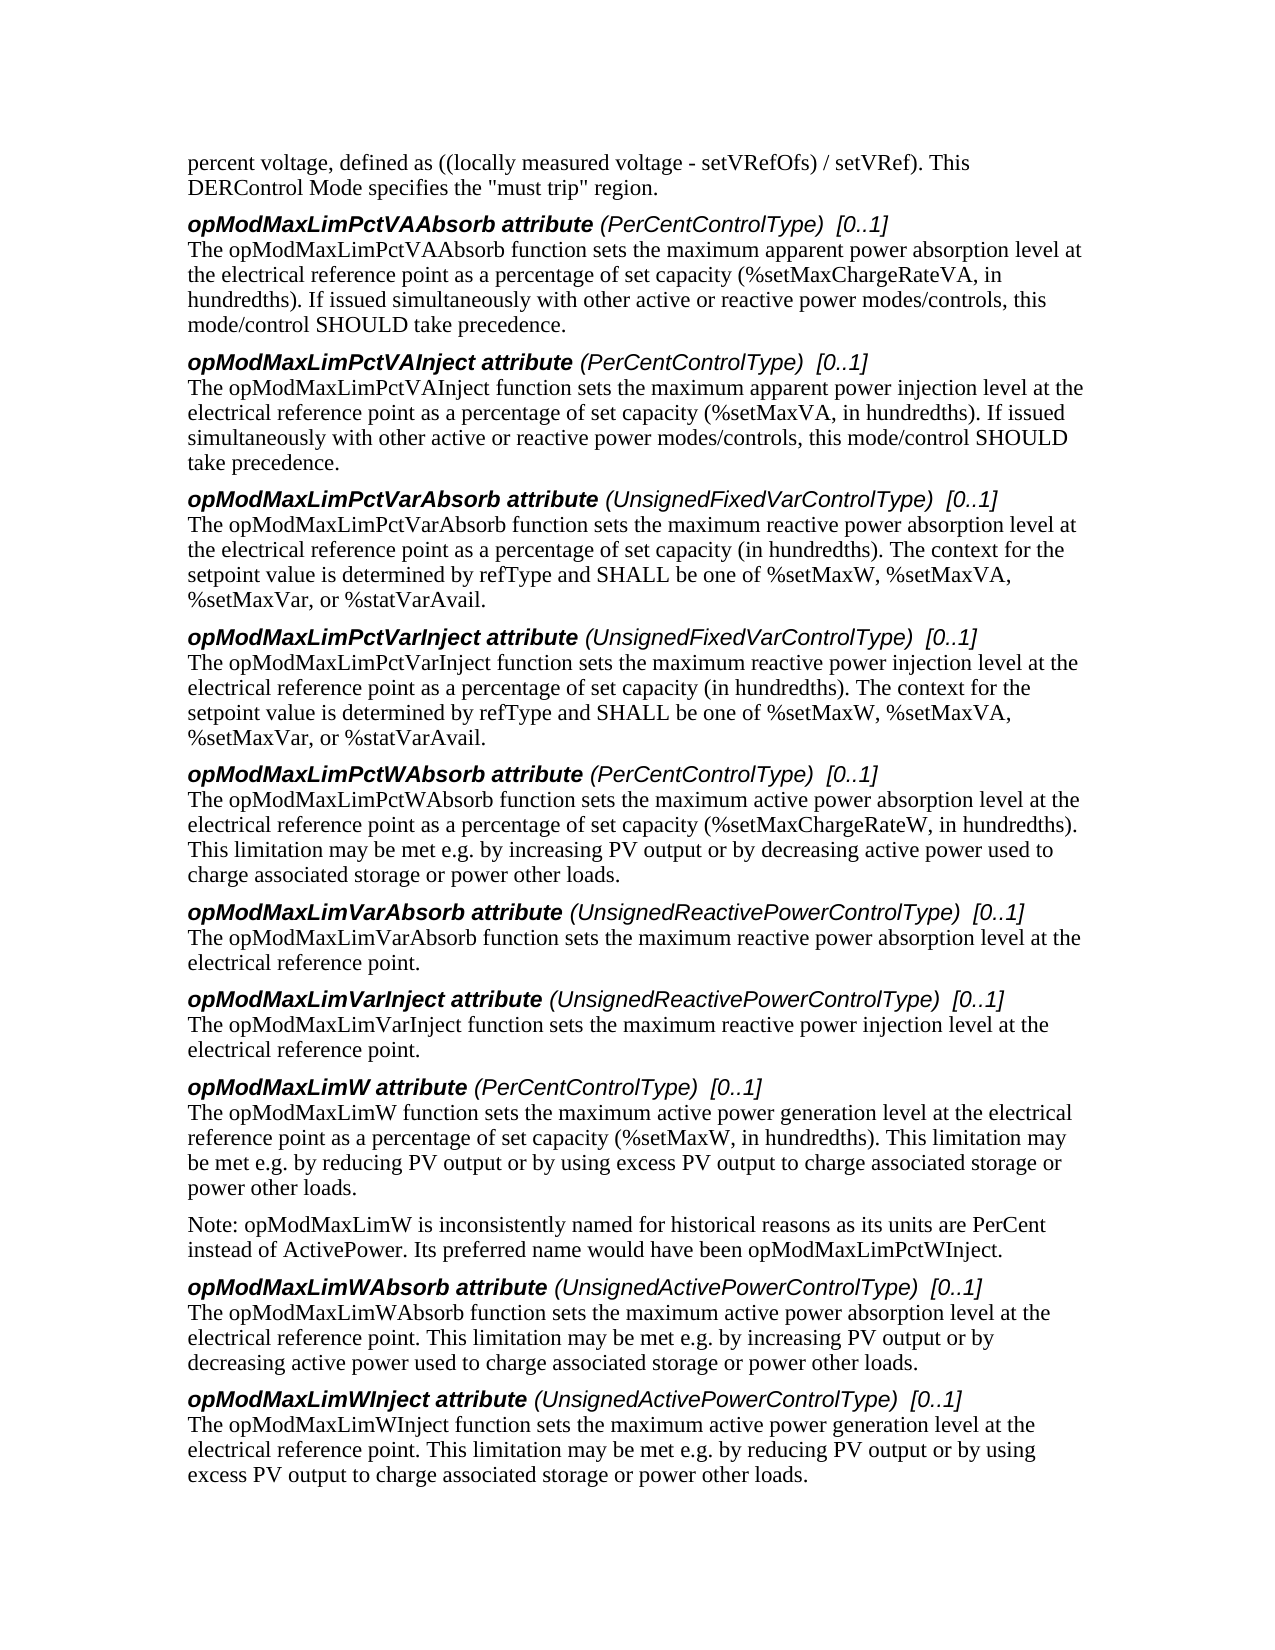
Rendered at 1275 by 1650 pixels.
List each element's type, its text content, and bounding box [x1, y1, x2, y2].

text opModMaxLimPctVarInject attribute (UnsignedFixedVarControlType) [0..1] [187, 625, 1087, 650]
text The opModMaxLimPctVarAbsorb function sets the maximum reactive power absorption level at the electrical reference point as a percentage of set capacity (in hundredths). The context for the setpoint value is determined by refType and SHALL be one of %setMaxW, %setMaxVA, %setMaxVar, or %statVarAvail. [187, 512, 1087, 612]
text The opModMaxLimPctVAInject function sets the maximum apparent power injection level at the electrical reference point as a percentage of set capacity (%setMaxVA, in hundredths). If issued simultaneously with other active or reactive power modes/controls, this mode/control SHOULD take precedence. [187, 375, 1087, 475]
text opModMaxLimW attribute (PerCentControlType) [0..1] [187, 1075, 1087, 1100]
text The opModMaxLimWInject function sets the maximum active power generation level at the electrical reference point. This limitation may be met e.g. by reducing PV output or by using excess PV output to charge associated storage or power other loads. [187, 1412, 1087, 1487]
text The opModMaxLimPctWAbsorb function sets the maximum active power absorption level at the electrical reference point as a percentage of set capacity (%setMaxChargeRateW, in hundredths). This limitation may be met e.g. by increasing PV output or by decreasing active power used to charge associated storage or power other loads. [187, 787, 1087, 887]
text Note: opModMaxLimW is inconsistently named for historical reasons as its units are PerCent instead of ActivePower. Its preferred name would have been opModMaxLimPctWInject. [187, 1212, 1087, 1262]
text The opModMaxLimW function sets the maximum active power generation level at the electrical reference point as a percentage of set capacity (%setMaxW, in hundredths). This limitation may be met e.g. by reducing PV output or by using excess PV output to charge associated storage or power other loads. [187, 1100, 1087, 1200]
text The opModMaxLimPctVarInject function sets the maximum reactive power injection level at the electrical reference point as a percentage of set capacity (in hundredths). The context for the setpoint value is determined by refType and SHALL be one of %setMaxW, %setMaxVA, %setMaxVar, or %statVarAvail. [187, 650, 1087, 750]
text The opModMaxLimVarAbsorb function sets the maximum reactive power absorption level at the electrical reference point. [187, 925, 1087, 975]
text opModMaxLimWAbsorb attribute (UnsignedActivePowerControlType) [0..1] [187, 1275, 1087, 1300]
text opModMaxLimPctVAInject attribute (PerCentControlType) [0..1] [187, 350, 1087, 375]
text opModMaxLimWInject attribute (UnsignedActivePowerControlType) [0..1] [187, 1387, 1087, 1412]
text opModMaxLimPctVarAbsorb attribute (UnsignedFixedVarControlType) [0..1] [187, 487, 1087, 512]
text The opModMaxLimPctVAAbsorb function sets the maximum apparent power absorption level at the electrical reference point as a percentage of set capacity (%setMaxChargeRateVA, in hundredths). If issued simultaneously with other active or reactive power modes/controls, this mode/control SHOULD take precedence. [187, 237, 1087, 337]
text opModMaxLimVarInject attribute (UnsignedReactivePowerControlType) [0..1] [187, 987, 1087, 1012]
text The opModMaxLimWAbsorb function sets the maximum active power absorption level at the electrical reference point. This limitation may be met e.g. by increasing PV output or by decreasing active power used to charge associated storage or power other loads. [187, 1300, 1087, 1375]
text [187, 150, 1087, 200]
text The opModMaxLimVarInject function sets the maximum reactive power injection level at the electrical reference point. [187, 1012, 1087, 1062]
text opModMaxLimPctVAAbsorb attribute (PerCentControlType) [0..1] [187, 212, 1087, 237]
text opModMaxLimPctWAbsorb attribute (PerCentControlType) [0..1] [187, 762, 1087, 787]
text opModMaxLimVarAbsorb attribute (UnsignedReactivePowerControlType) [0..1] [187, 900, 1087, 925]
